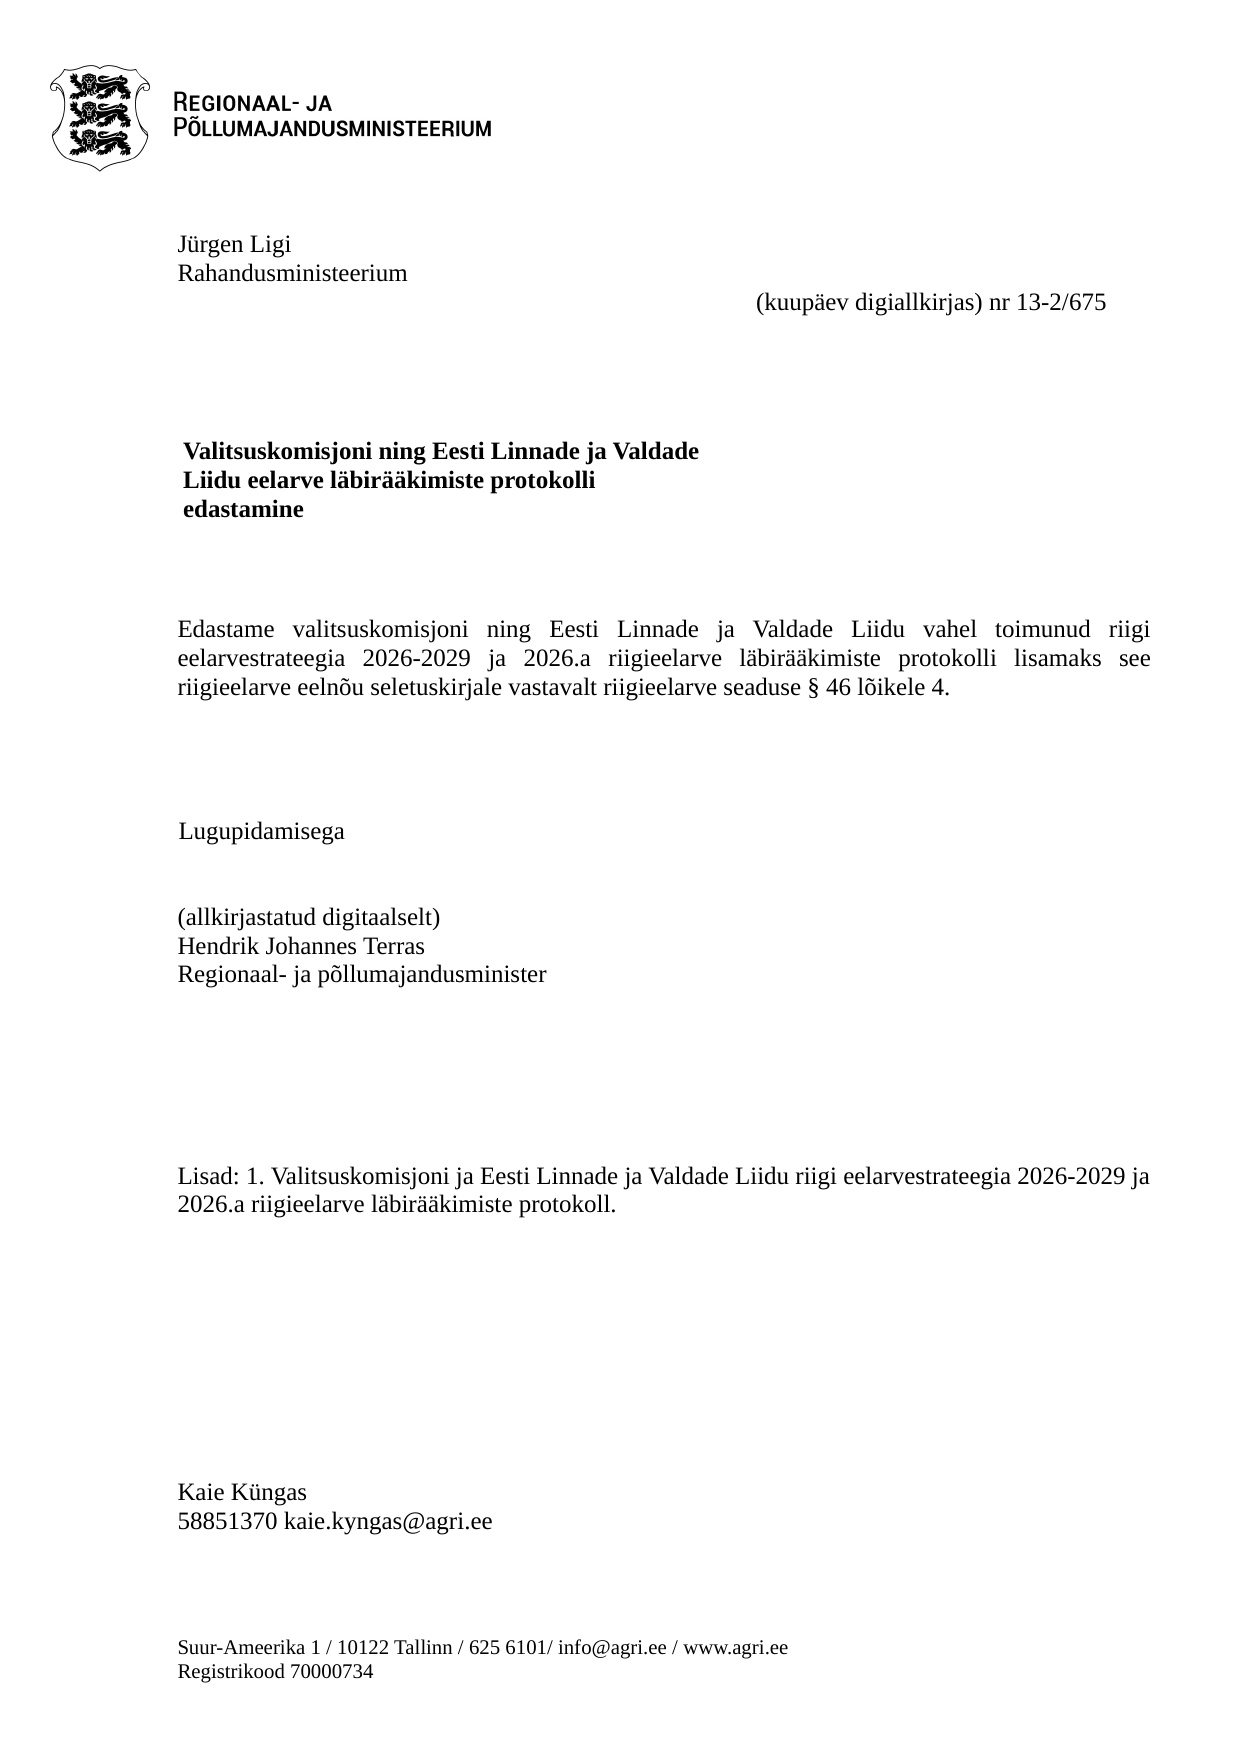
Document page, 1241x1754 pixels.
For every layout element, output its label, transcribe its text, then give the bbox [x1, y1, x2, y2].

table_header (kuupäev digiallkirjas) nr 13-2/675 [756, 201, 1182, 402]
text Lugupidamisega [178, 816, 1152, 844]
table_header Jürgen Ligi Rahandusministeerium [177, 201, 756, 402]
text Kaie Küngas [177, 1477, 1152, 1506]
text Edastame valitsuskomisjoni ning Eesti Linnade ja Valdade Liidu vahel toimunud riigi eelarvestrateegia 2026-2029 ja 2026.a riigieelarve läbirääkimiste protokolli lisamaks see riigieelarve eelnõu seletuskirjale vastavalt riigieelarve seaduse § 46 lõikele 4. [177, 614, 1152, 701]
text Hendrik Johannes Terras Regionaal- ja põllumajandusminister [177, 931, 1152, 988]
text Lisad: 1. Valitsuskomisjoni ja Eesti Linnade ja Valdade Liidu riigi eelarvestrateegia 2026-2029 ja 2026.a riigieelarve läbirääkimiste protokoll. [177, 1161, 1152, 1218]
text 58851370 kaie.kyngas@agri.ee [177, 1506, 1152, 1534]
text (allkirjastatud digitaalselt) [177, 902, 1152, 931]
table_header Valitsuskomisjoni ning Eesti Linnade ja Valdade Liidu eelarve läbirääkimiste protokolli edastamine [177, 402, 708, 528]
picture [48, 64, 505, 172]
